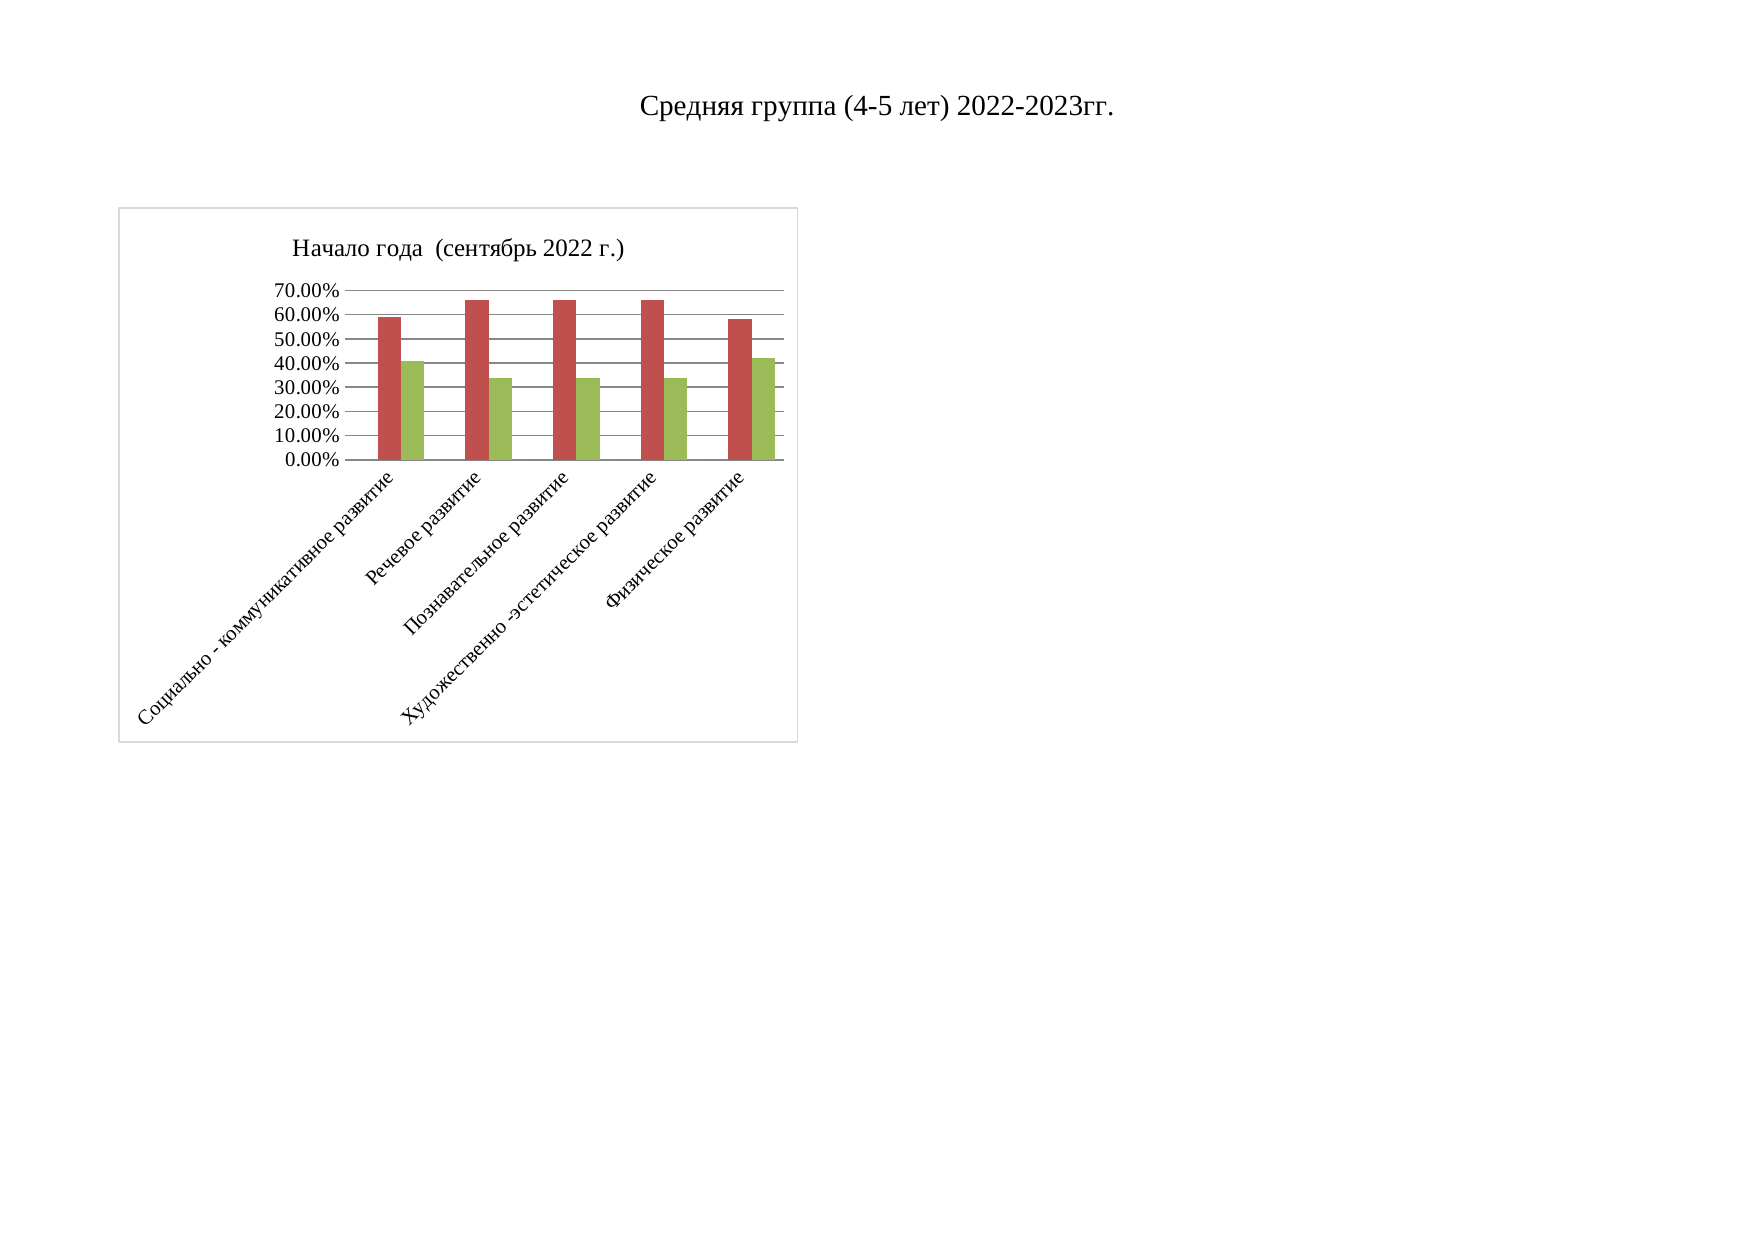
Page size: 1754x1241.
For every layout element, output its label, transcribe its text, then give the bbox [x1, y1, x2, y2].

text Средняя группа (4-5 лет) 2022-2023гг. [118, 88, 1636, 122]
